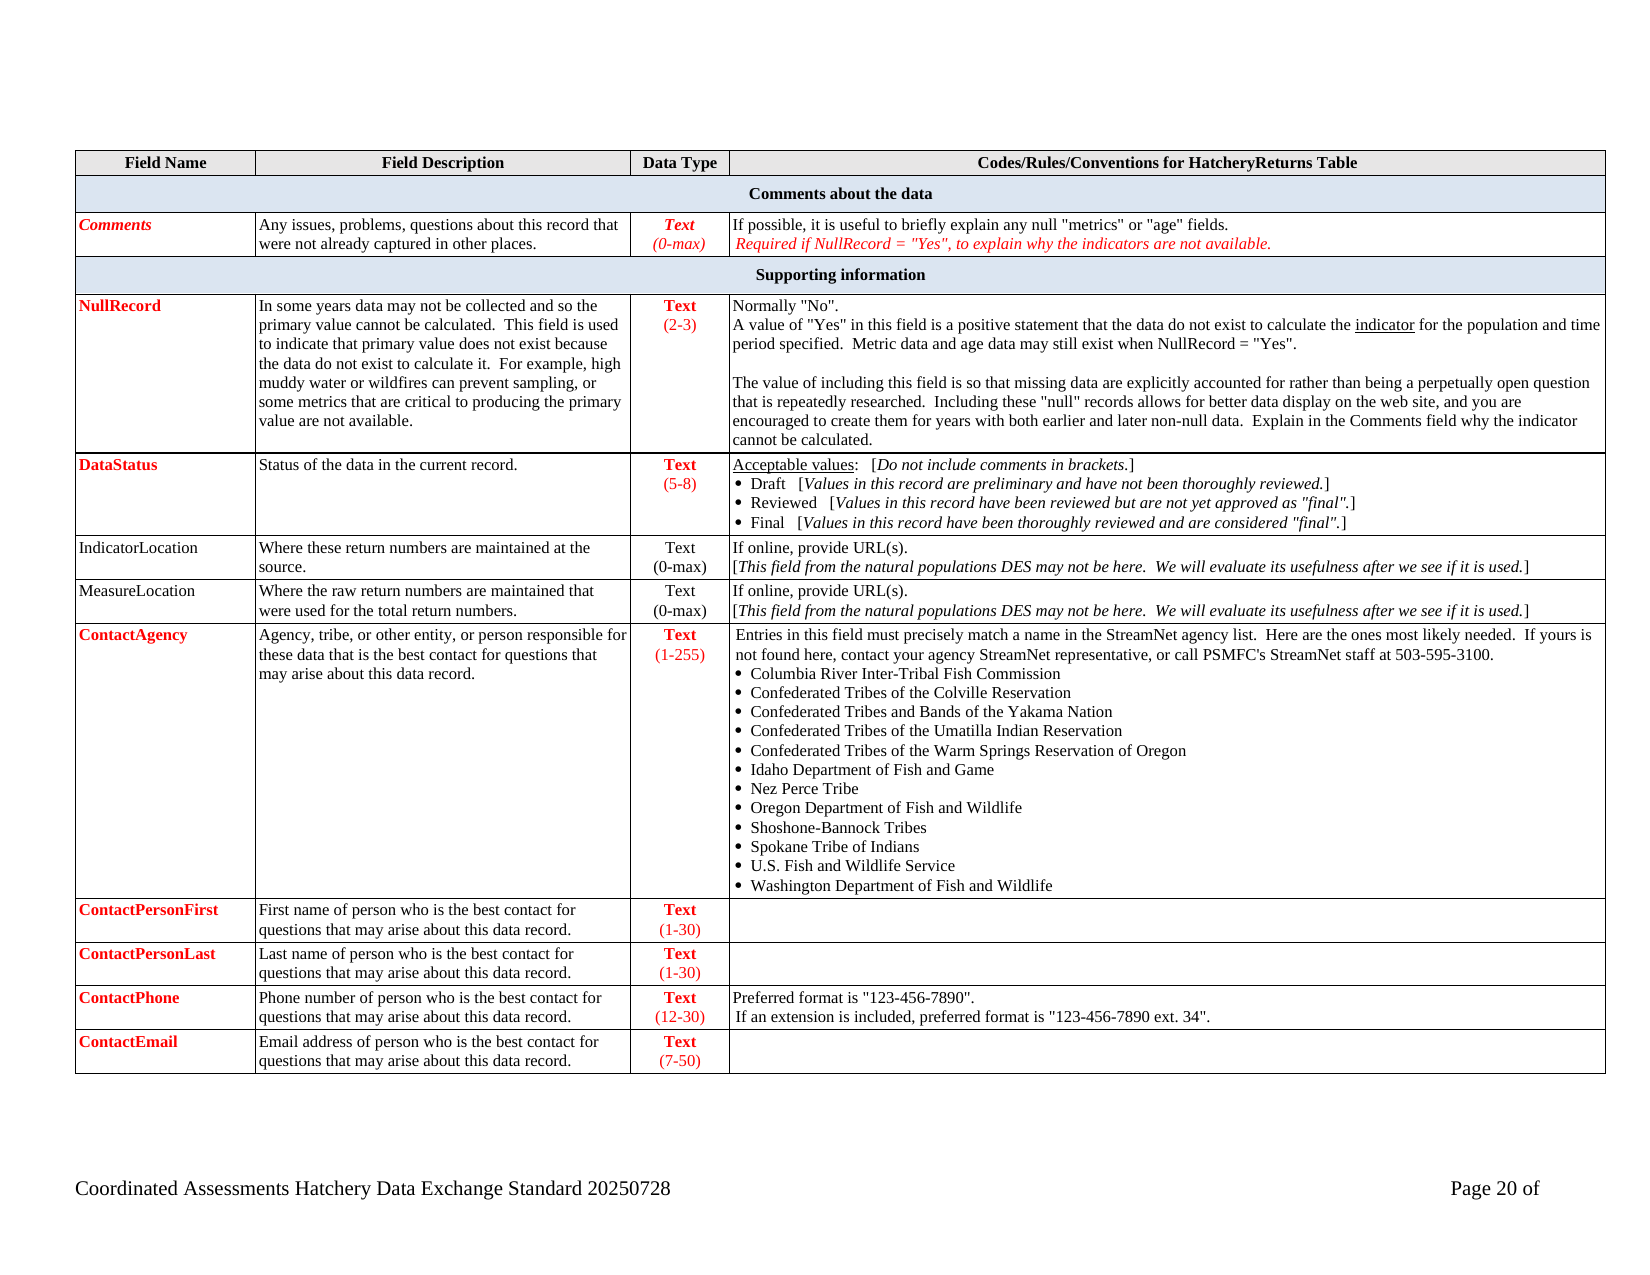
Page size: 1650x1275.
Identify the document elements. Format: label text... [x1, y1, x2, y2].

table_cell In some years data may not be collected and so the primary value cannot be calculated. This field is used to indicate that primary value does not exist because the data do not exist to calculate it. For example, high muddy water or wildfires can prevent sampling, or some metrics that are critical to producing the primary value are not available. [256, 295, 630, 452]
table_cell ContactPersonLast [76, 943, 255, 985]
table_cell Comments [76, 213, 255, 256]
table_cell Text (0-max) [631, 536, 729, 579]
table_cell [730, 943, 1605, 985]
table_cell If possible, it is useful to briefly explain any null "metrics" or "age" fields. Required if NullRecord = "Yes", to explain why the indicators are not available. [730, 213, 1605, 256]
table_cell Supporting information [76, 257, 1605, 293]
table_cell Text (5-8) [631, 454, 729, 535]
table_cell Acceptable values: [Do not include comments in brackets.] Draft [Values in this record are preliminary and have not been thoroughly reviewed.] Reviewed [Values in this record have been reviewed but are not yet approved as "final".] Final [Values in this record have been thoroughly reviewed and are considered "final".] [730, 454, 1605, 535]
table_cell Text (0-max) [631, 213, 729, 256]
table_cell DataStatus [76, 454, 255, 535]
table_cell Text (12-30) [631, 986, 729, 1029]
table_header Field Name [76, 151, 255, 175]
table_cell If online, provide URL(s). [This field from the natural populations DES may not be here. We will evaluate its usefulness after we see if it is used.] [730, 536, 1605, 579]
table_cell [730, 1030, 1605, 1073]
table_cell Text (0-max) [631, 580, 729, 623]
table_header Data Type [631, 151, 729, 175]
table_cell Normally "No". A value of "Yes" in this field is a positive statement that the data do not exist to calculate the indicator for the population and time period specified. Metric data and age data may still exist when NullRecord = "Yes". The value of including this field is so that missing data are explicitly accounted for rather than being a perpetually open question that is repeatedly researched. Including these "null" records allows for better data display on the web site, and you are encouraged to create them for years with both earlier and later non-null data. Explain in the Comments field why the indicator cannot be calculated. [730, 295, 1605, 452]
table_cell Comments about the data [76, 176, 1605, 212]
table_cell Status of the data in the current record. [256, 454, 630, 535]
table_cell If online, provide URL(s). [This field from the natural populations DES may not be here. We will evaluate its usefulness after we see if it is used.] [730, 580, 1605, 623]
table_cell IndicatorLocation [76, 536, 255, 579]
table_cell Where the raw return numbers are maintained that were used for the total return numbers. [256, 580, 630, 623]
table_cell Text (2-3) [631, 295, 729, 452]
table_cell Phone number of person who is the best contact for questions that may arise about this data record. [256, 986, 630, 1029]
table_cell Any issues, problems, questions about this record that were not already captured in other places. [256, 213, 630, 256]
table_header Field Description [256, 151, 630, 175]
table_cell Last name of person who is the best contact for questions that may arise about this data record. [256, 943, 630, 985]
table_cell Text (1-30) [631, 899, 729, 942]
table_cell ContactAgency [76, 624, 255, 898]
table_cell Text (1-255) [631, 624, 729, 898]
table_cell Email address of person who is the best contact for questions that may arise about this data record. [256, 1030, 630, 1073]
table_cell Agency, tribe, or other entity, or person responsible for these data that is the best contact for questions that may arise about this data record. [256, 624, 630, 898]
table_cell Preferred format is "123-456-7890". If an extension is included, preferred format is "123-456-7890 ext. 34". [730, 986, 1605, 1029]
table_cell MeasureLocation [76, 580, 255, 623]
table_cell ContactPhone [76, 986, 255, 1029]
table_cell NullRecord [76, 295, 255, 452]
table_cell Where these return numbers are maintained at the source. [256, 536, 630, 579]
table_cell [730, 899, 1605, 942]
table_cell ContactEmail [76, 1030, 255, 1073]
table_cell First name of person who is the best contact for questions that may arise about this data record. [256, 899, 630, 942]
table_cell ContactPersonFirst [76, 899, 255, 942]
table_cell Text (7-50) [631, 1030, 729, 1073]
table_header Codes/Rules/Conventions for HatcheryReturns Table [730, 151, 1605, 175]
table_cell Entries in this field must precisely match a name in the StreamNet agency list. Here are the ones most likely needed. If yours is not found here, contact your agency StreamNet representative, or call PSMFC's StreamNet staff at 503-595-3100. Columbia River Inter-Tribal Fish Commission Confederated Tribes of the Colville Reservation Confederated Tribes and Bands of the Yakama Nation Confederated Tribes of the Umatilla Indian Reservation Confederated Tribes of the Warm Springs Reservation of Oregon Idaho Department of Fish and Game Nez Perce Tribe Oregon Department of Fish and Wildlife Shoshone-Bannock Tribes Spokane Tribe of Indians U.S. Fish and Wildlife Service Washington Department of Fish and Wildlife [730, 624, 1605, 898]
table_cell Text (1-30) [631, 943, 729, 985]
